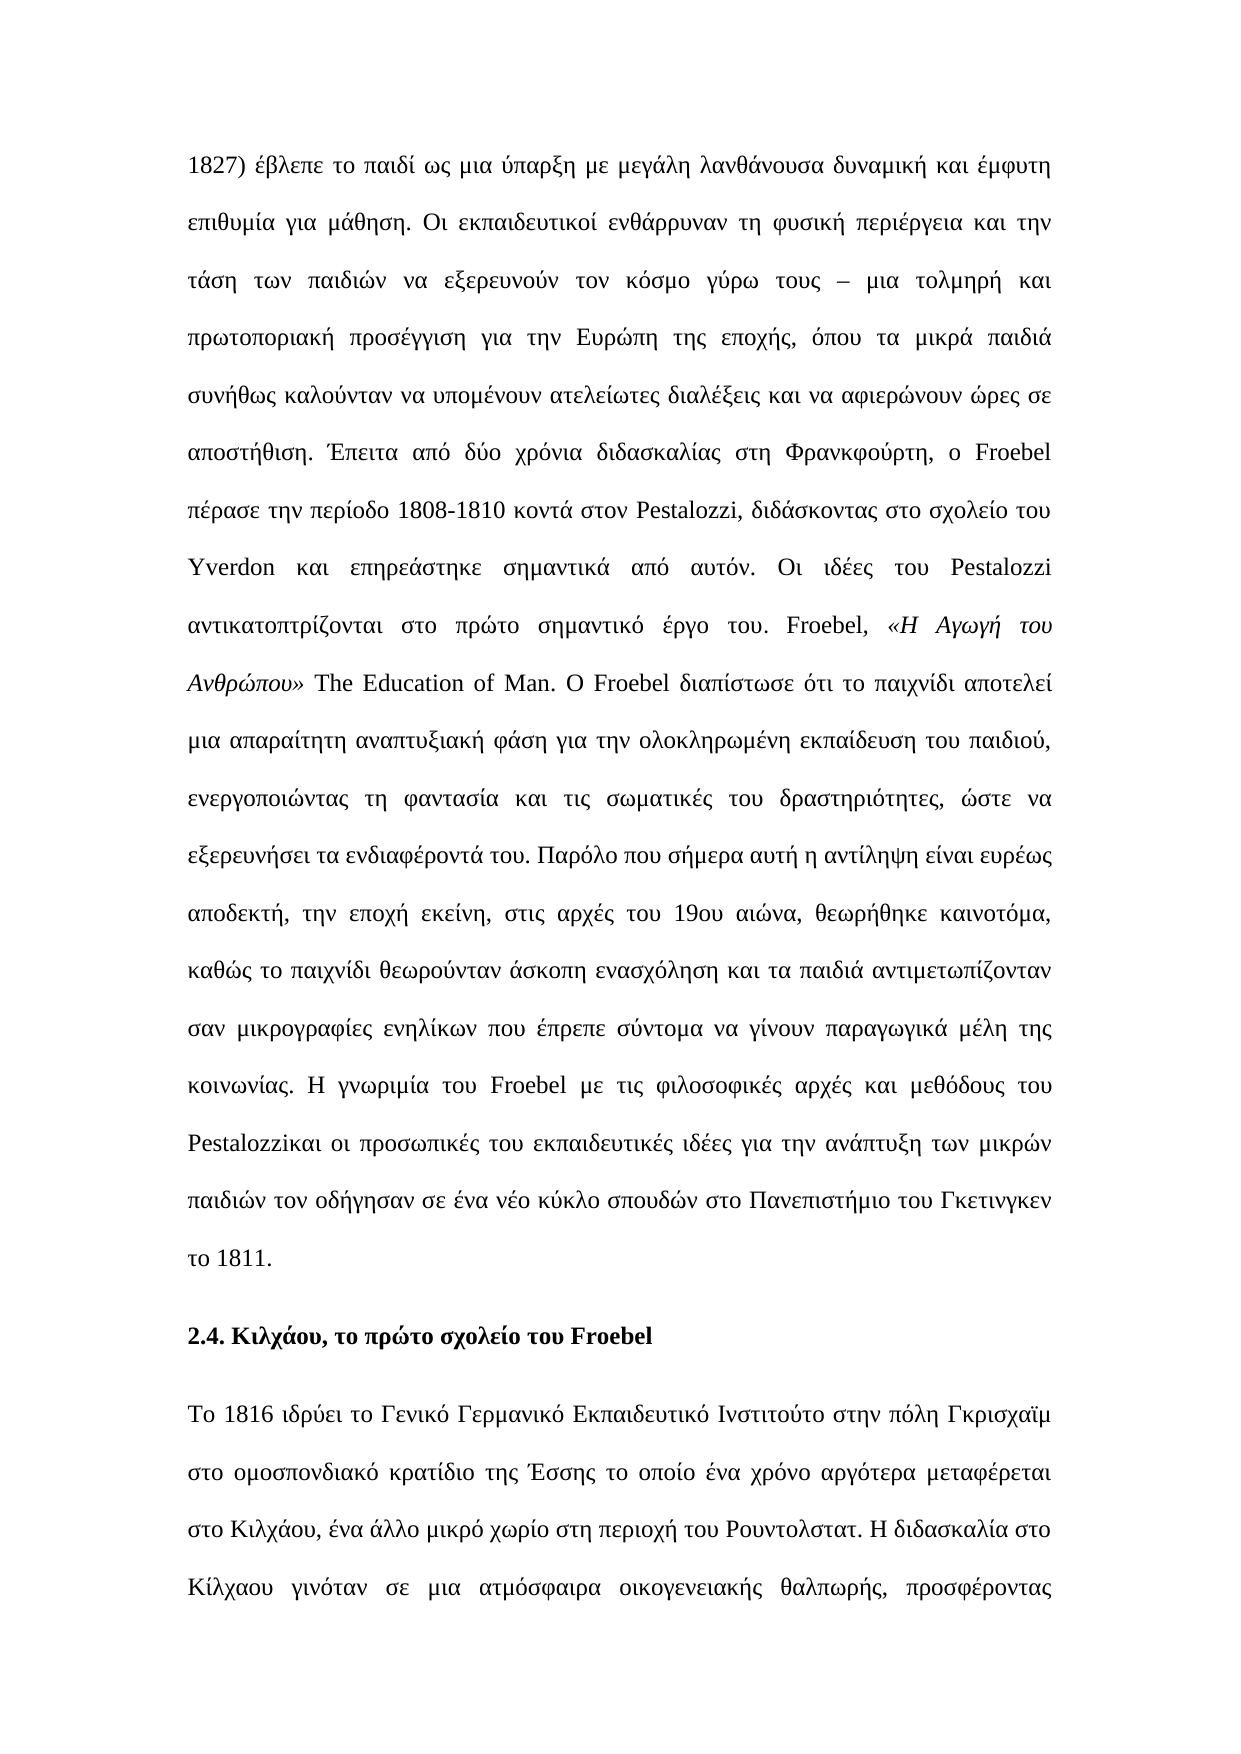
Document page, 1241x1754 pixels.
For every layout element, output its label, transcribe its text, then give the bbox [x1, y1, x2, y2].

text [187, 150, 1053, 1272]
text 2.4. Κιλχάου, το πρώτο σχολείο του Froebel [187, 1321, 1053, 1350]
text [187, 1399, 1053, 1601]
